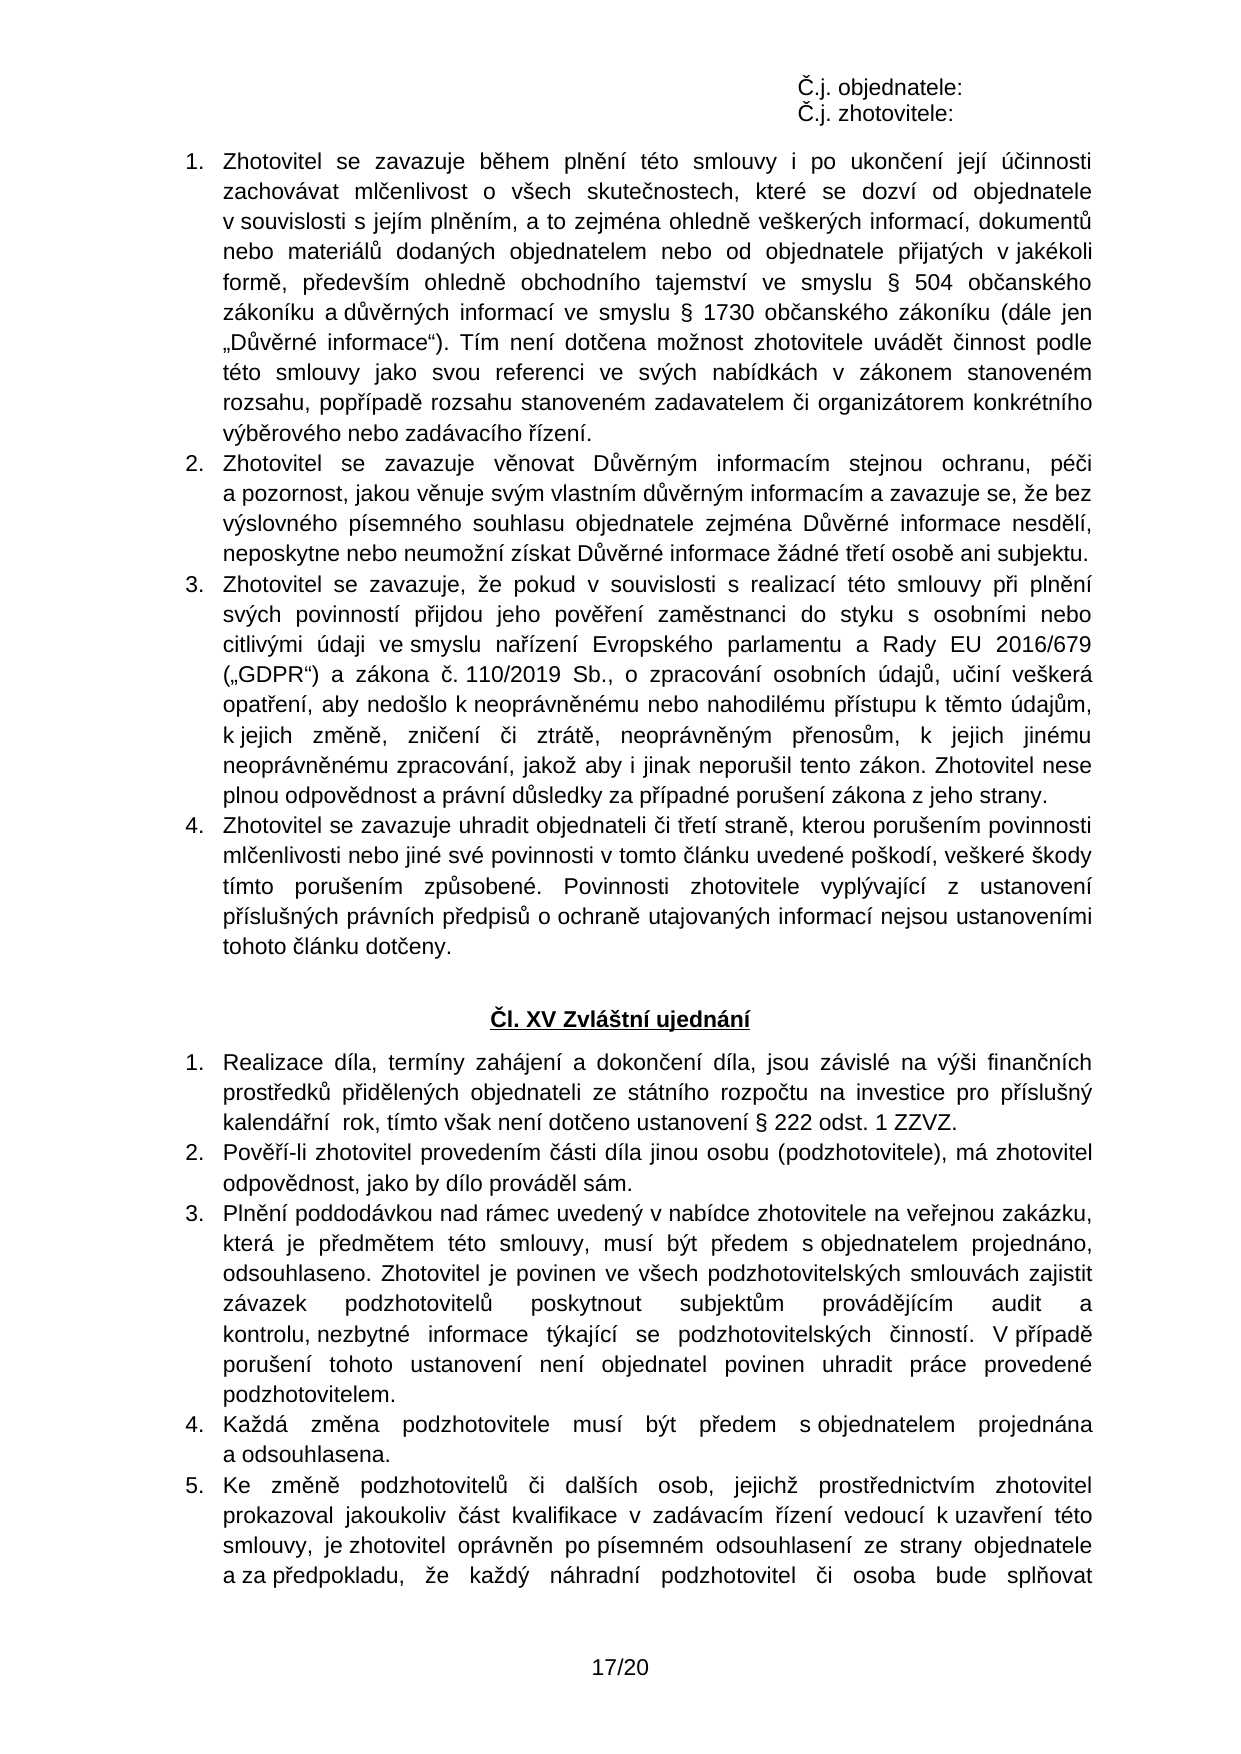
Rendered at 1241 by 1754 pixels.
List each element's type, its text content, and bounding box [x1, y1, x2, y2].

list Zhotovitel se zavazuje během plnění této smlouvy i po ukončení její účinnosti zachovávat mlčenlivost o všech skutečnostech, které se dozví od objednatele v souvislosti s jejím plněním, a to zejména ohledně veškerých informací, dokumentů nebo materiálů dodaných objednatelem nebo od objednatele přijatých v jakékoli formě, především ohledně obchodního tajemství ve smyslu § 504 občanského zákoníku a důvěrných informací ve smyslu § 1730 občanského zákoníku (dále jen „Důvěrné informace“). Tím není dotčena možnost zhotovitele uvádět činnost podle této smlouvy jako svou referenci ve svých nabídkách v zákonem stanoveném rozsahu, popřípadě rozsahu stanoveném zadavatelem či organizátorem konkrétního výběrového nebo zadávacího řízení. [185, 148, 1093, 446]
list Zhotovitel se zavazuje uhradit objednateli či třetí straně, kterou porušením povinnosti mlčenlivosti nebo jiné své povinnosti v tomto článku uvedené poškodí, veškeré škody tímto porušením způsobené. Povinnosti zhotovitele vyplývající z ustanovení příslušných právních předpisů o ochraně utajovaných informací nejsou ustanoveními tohoto článku dotčeny. [185, 812, 1093, 959]
list Realizace díla, termíny zahájení a dokončení díla, jsou závislé na výši finančních prostředků přidělených objednateli ze státního rozpočtu na investice pro příslušný kalendářní rok, tímto však není dotčeno ustanovení § 222 odst. 1 ZZVZ. [185, 1049, 1093, 1135]
list Plnění poddodávkou nad rámec uvedený v nabídce zhotovitele na veřejnou zakázku, která je předmětem této smlouvy, musí být předem s objednatelem projednáno, odsouhlaseno. Zhotovitel je povinen ve všech podzhotovitelských smlouvách zajistit závazek podzhotovitelů poskytnout subjektům provádějícím audit a kontrolu, nezbytné informace týkající se podzhotovitelských činností. V případě porušení tohoto ustanovení není objednatel povinen uhradit práce provedené podzhotovitelem. [185, 1200, 1093, 1407]
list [185, 1472, 1093, 1588]
list Každá změna podzhotovitele musí být předem s objednatelem projednána a odsouhlasena. [185, 1411, 1093, 1468]
list Zhotovitel se zavazuje věnovat Důvěrným informacím stejnou ochranu, péči a pozornost, jakou věnuje svým vlastním důvěrným informacím a zavazuje se, že bez výslovného písemného souhlasu objednatele zejména Důvěrné informace nesdělí, neposkytne nebo neumožní získat Důvěrné informace žádné třetí osobě ani subjektu. [185, 450, 1093, 567]
list Zhotovitel se zavazuje, že pokud v souvislosti s realizací této smlouvy při plnění svých povinností přijdou jeho pověření zaměstnanci do styku s osobními nebo citlivými údaji ve smyslu nařízení Evropského parlamentu a Rady EU 2016/679 („GDPR“) a zákona č. 110/2019 Sb., o zpracování osobních údajů, učiní veškerá opatření, aby nedošlo k neoprávněnému nebo nahodilému přístupu k těmto údajům, k jejich změně, zničení či ztrátě, neoprávněným přenosům, k jejich jinému neoprávněnému zpracování, jakož aby i jinak neporušil tento zákon. Zhotovitel nese plnou odpovědnost a právní důsledky za případné porušení zákona z jeho strany. [185, 571, 1093, 808]
text Čl. XV Zvláštní ujednání [148, 1006, 1093, 1032]
list Pověří-li zhotovitel provedením části díla jinou osobu (podzhotovitele), má zhotovitel odpovědnost, jako by dílo prováděl sám. [185, 1139, 1093, 1196]
